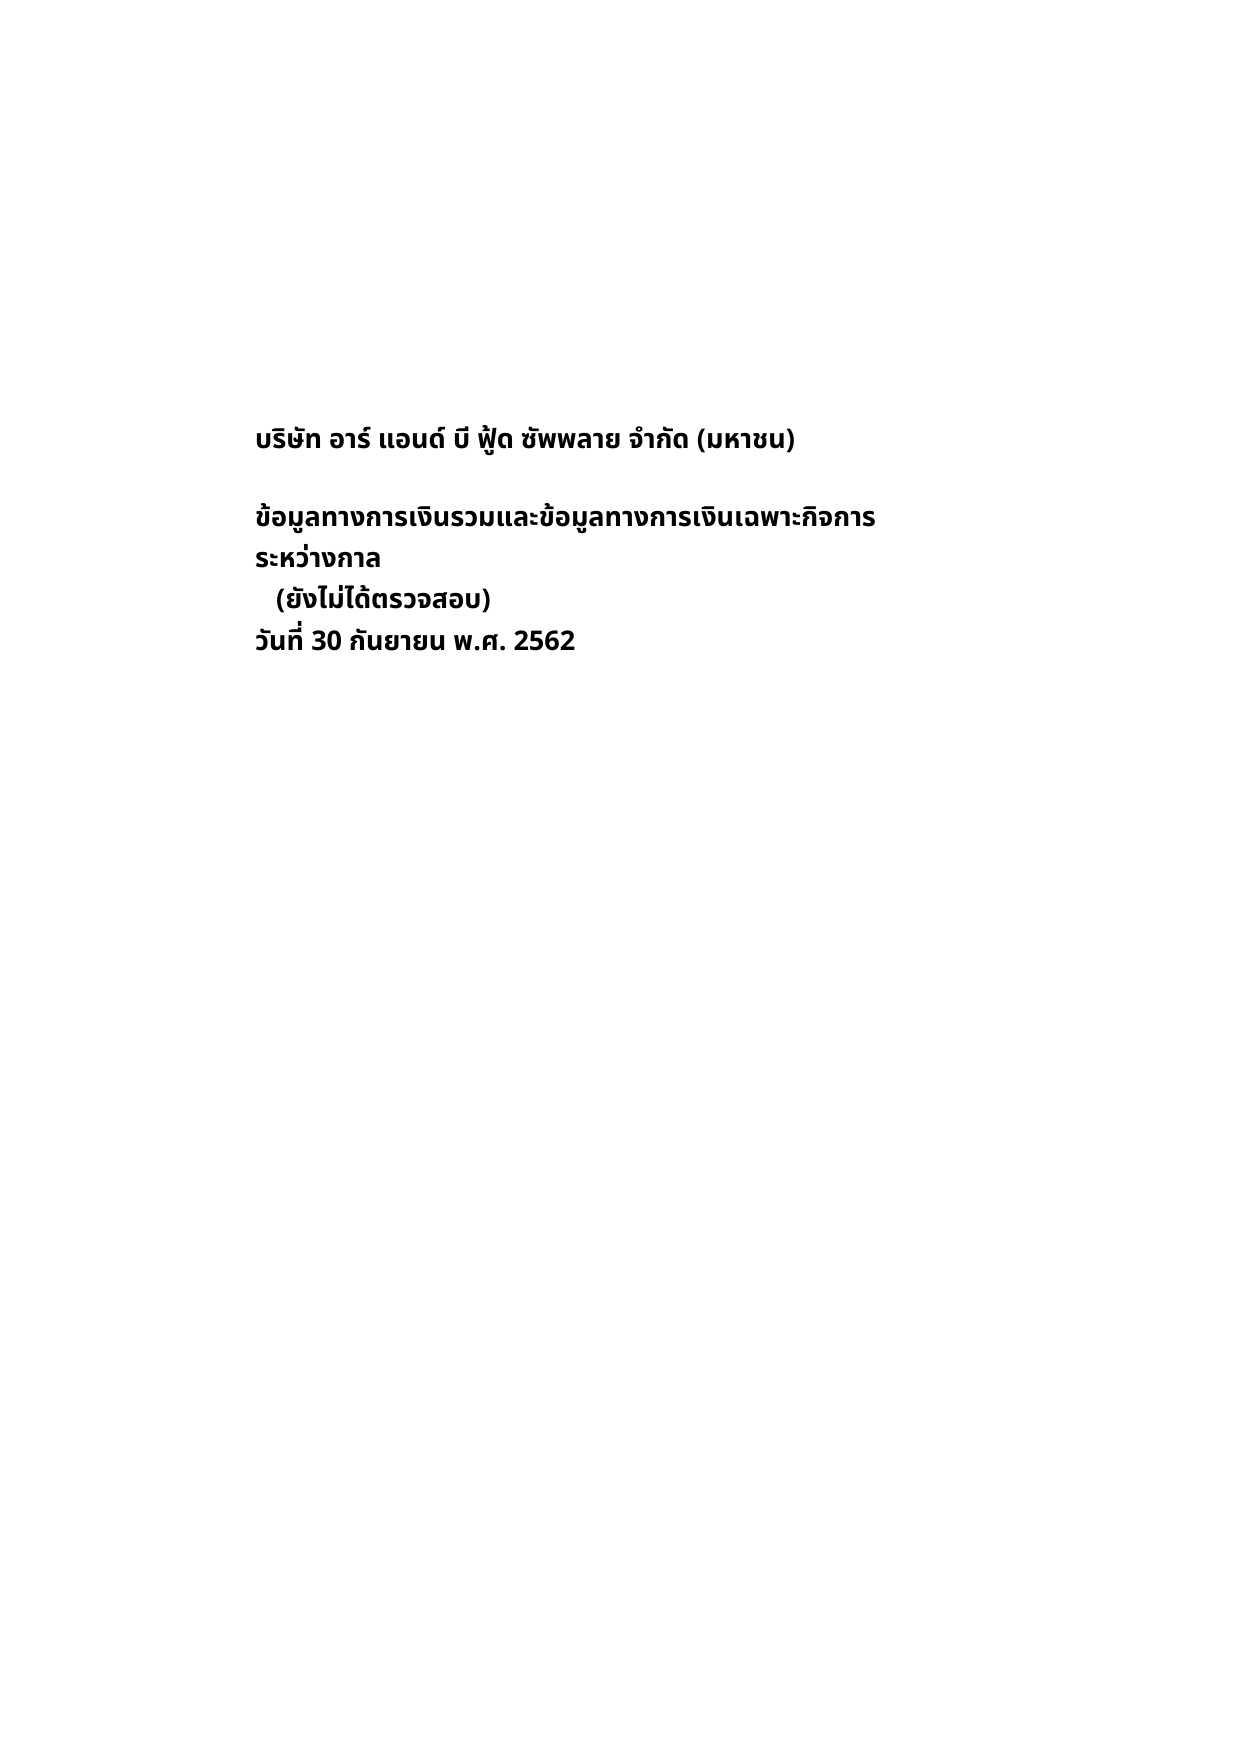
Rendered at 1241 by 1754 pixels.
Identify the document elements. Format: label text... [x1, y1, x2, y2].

text (ยังไม่ได้ตรวจสอบ) [255, 580, 940, 621]
text ข้อมูลทางการเงินรวมและข้อมูลทางการเงินเฉพาะกิจการระหว่างกาล [255, 498, 940, 580]
text บริษัท อาร์ แอนด์ บี ฟู้ด ซัพพลาย จำกัด (มหาชน) [255, 420, 940, 461]
text วันที่ 30 กันยายน พ.ศ. 2562 [255, 621, 940, 662]
